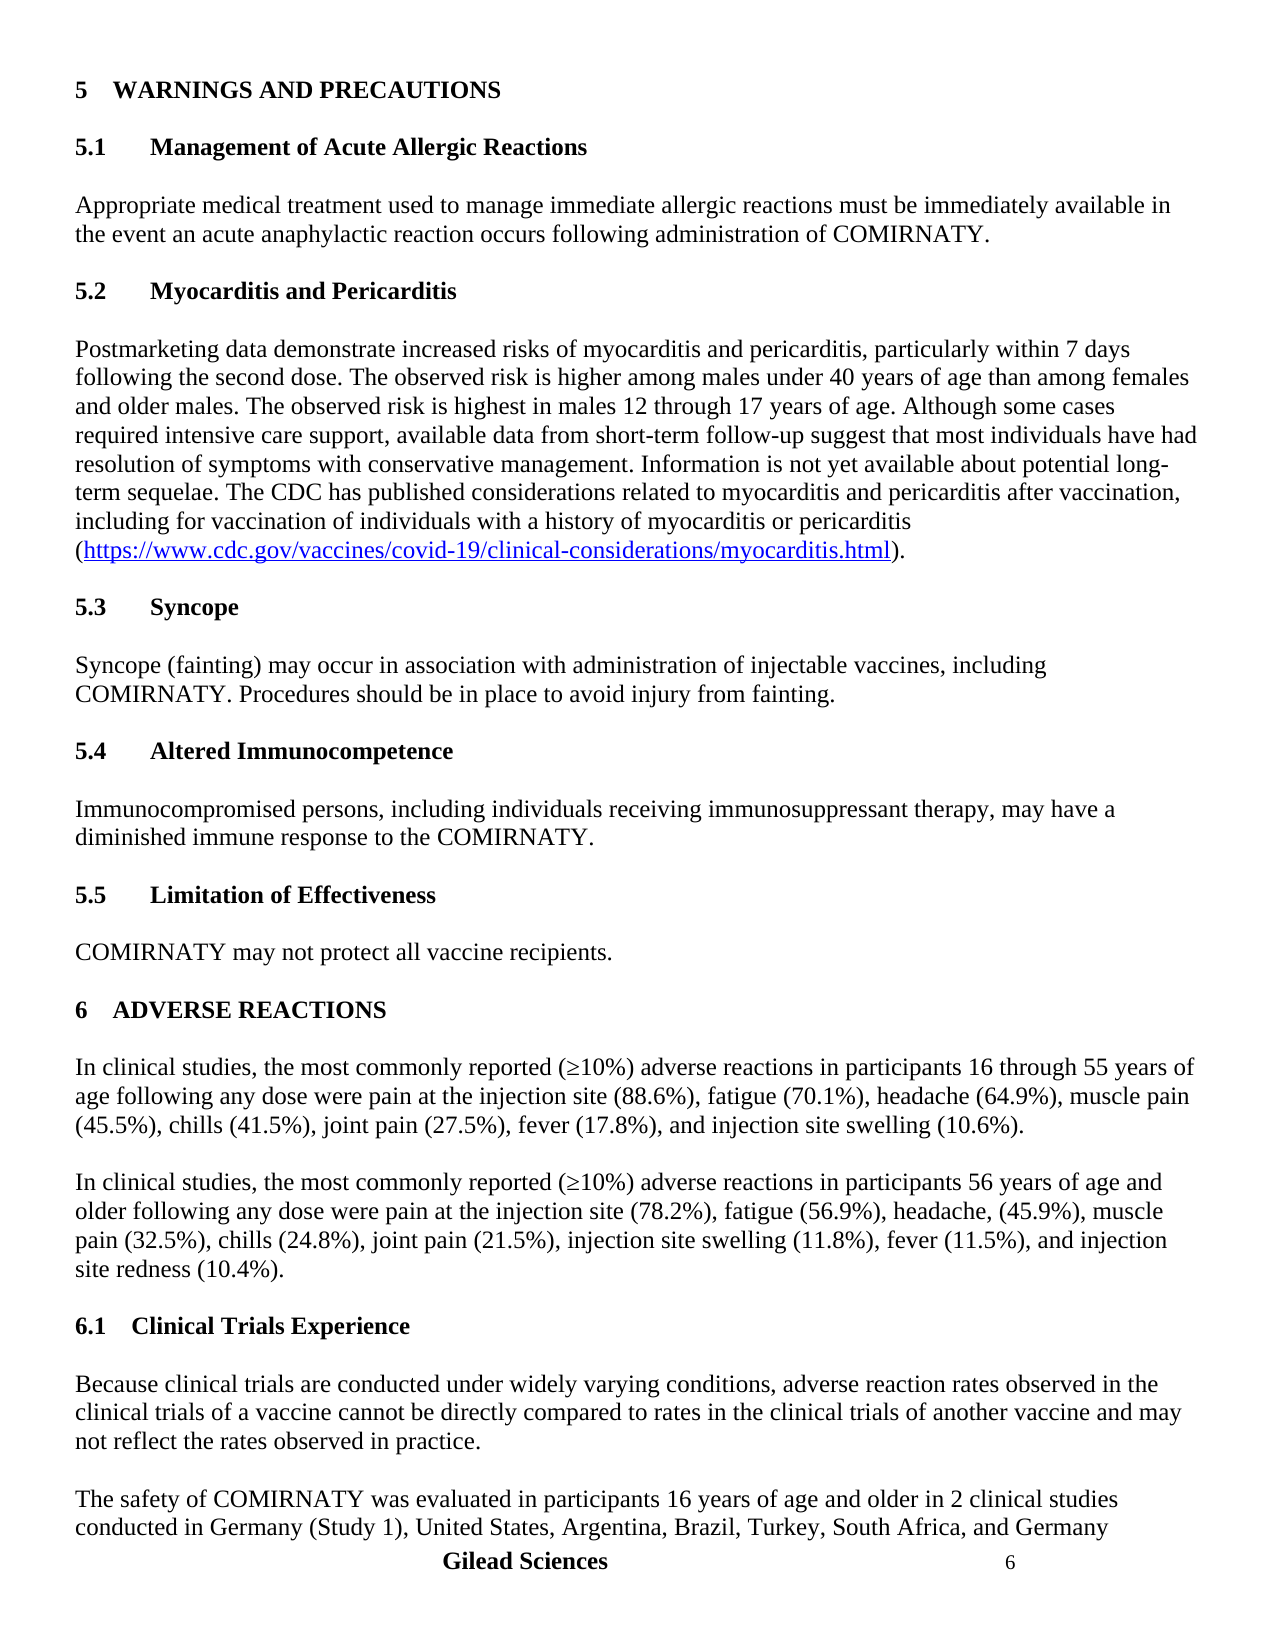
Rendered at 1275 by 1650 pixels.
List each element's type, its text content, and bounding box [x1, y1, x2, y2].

text Appropriate medical treatment used to manage immediate allergic reactions must be immediately available in the event an acute anaphylactic reaction occurs following administration of COMIRNATY. [75, 190, 1200, 247]
text 5.3 Syncope [75, 592, 1200, 621]
text COMIRNATY may not protect all vaccine recipients. [75, 937, 1200, 966]
subtitle 6 ADVERSE REACTIONS [75, 995, 1200, 1024]
text Because clinical trials are conducted under widely varying conditions, adverse reaction rates observed in the clinical trials of a vaccine cannot be directly compared to rates in the clinical trials of another vaccine and may not reflect the rates observed in practice. [75, 1369, 1200, 1455]
subtitle 6.1 Clinical Trials Experience [75, 1311, 1200, 1340]
text Syncope (fainting) may occur in association with administration of injectable vaccines, including COMIRNATY. Procedures should be in place to avoid injury from fainting. [75, 650, 1185, 707]
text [75, 1484, 1200, 1541]
text In clinical studies, the most commonly reported (≥10%) adverse reactions in participants 16 through 55 years of age following any dose were pain at the injection site (88.6%), fatigue (70.1%), headache (64.9%), muscle pain (45.5%), chills (41.5%), joint pain (27.5%), fever (17.8%), and injection site swelling (10.6%). [75, 1052, 1200, 1139]
text 5.5 Limitation of Effectiveness [75, 880, 1200, 909]
text Immunocompromised persons, including individuals receiving immunosuppressant therapy, may have a diminished immune response to the COMIRNATY. [75, 794, 1184, 851]
text In clinical studies, the most commonly reported (≥10%) adverse reactions in participants 56 years of age and older following any dose were pain at the injection site (78.2%), fatigue (56.9%), headache, (45.9%), muscle pain (32.5%), chills (24.8%), joint pain (21.5%), injection site swelling (11.8%), fever (11.5%), and injection site redness (10.4%). [75, 1167, 1200, 1282]
text 5.2 Myocarditis and Pericarditis [75, 276, 1200, 305]
text Postmarketing data demonstrate increased risks of myocarditis and pericarditis, particularly within 7 days following the second dose. The observed risk is higher among males under 40 years of age than among females and older males. The observed risk is highest in males 12 through 17 years of age. Although some cases required intensive care support, available data from short-term follow-up suggest that most individuals have had resolution of symptoms with conservative management. Information is not yet available about potential long-term sequelae. The CDC has published considerations related to myocarditis and pericarditis after vaccination, including for vaccination of individuals with a history of myocarditis or pericarditis (https://www.cdc.gov/vaccines/covid-19/clinical-considerations/myocarditis.html). [75, 334, 1200, 564]
subtitle 5 WARNINGS AND PRECAUTIONS [75, 75, 1200, 104]
text 5.4 Altered Immunocompetence [75, 736, 1200, 765]
text 5.1 Management of Acute Allergic Reactions [75, 132, 1200, 161]
